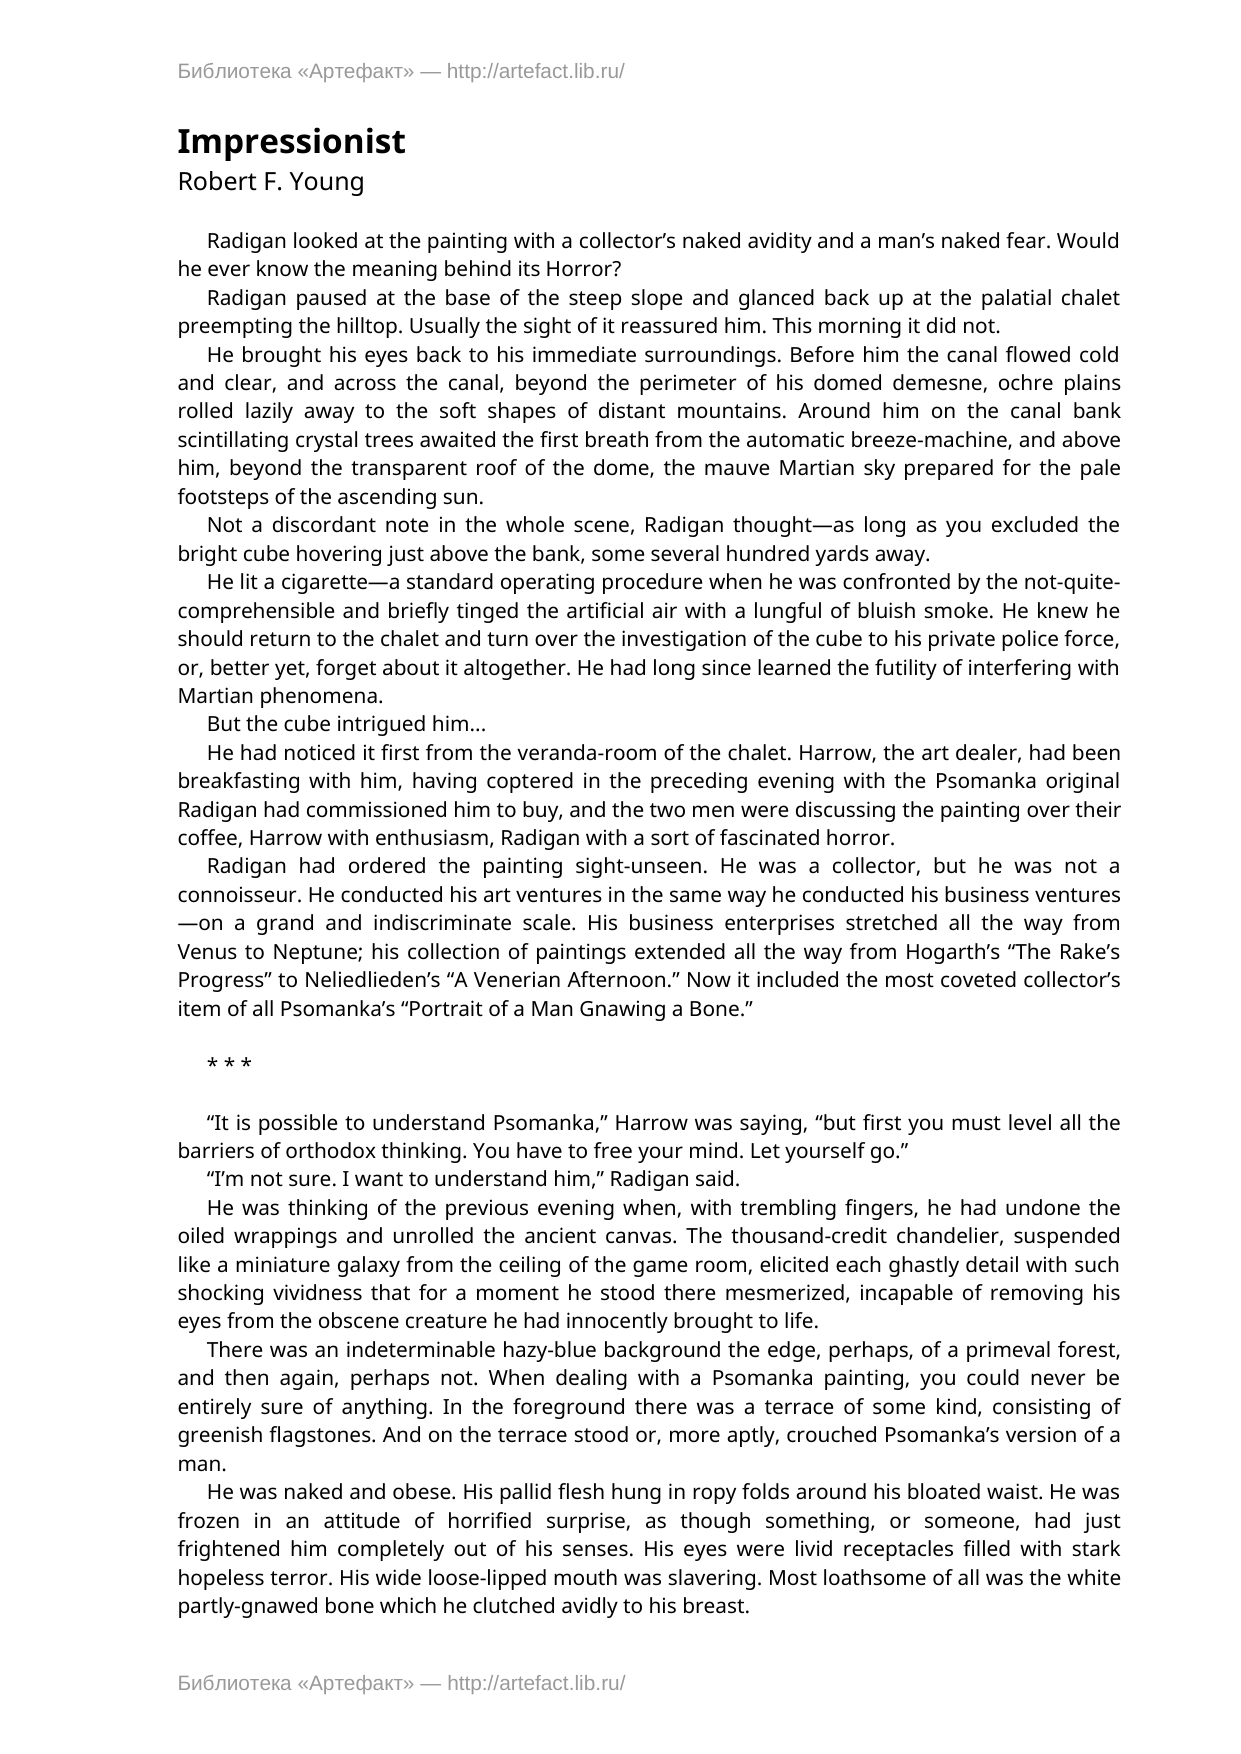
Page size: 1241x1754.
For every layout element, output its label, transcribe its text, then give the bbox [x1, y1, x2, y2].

text “I’m not sure. I want to understand him,” Radigan said. [177, 1164, 1122, 1193]
text Radigan looked at the painting with a collector’s naked avidity and a man’s naked fear. Would he ever know the meaning behind its Horror? [177, 226, 1122, 283]
text Radigan paused at the base of the steep slope and glanced back up at the palatial chalet preempting the hilltop. Usually the sight of it reassured him. This morning it did not. [177, 283, 1122, 340]
text Robert F. Young [177, 163, 1122, 198]
text But the cube intrigued him... [177, 709, 1122, 738]
text “It is possible to understand Psomanka,” Harrow was saying, “but first you must level all the barriers of orthodox thinking. You have to free your mind. Let yourself go.” [177, 1108, 1122, 1164]
text Impressionist [177, 118, 1122, 163]
text * * * [177, 1051, 1122, 1079]
text Radigan had ordered the painting sight-unseen. He was a collector, but he was not a connoisseur. He conducted his art ventures in the same way he conducted his business ventures—on a grand and indiscriminate scale. His business enterprises stretched all the way from Venus to Neptune; his collection of paintings extended all the way from Hogarth’s “The Rake’s Progress” to Neliedlieden’s “A Venerian Afternoon.” Now it included the most coveted collector’s item of all Psomanka’s “Portrait of a Man Gnawing a Bone.” [177, 852, 1122, 1022]
text He was thinking of the previous evening when, with trembling fingers, he had undone the oiled wrappings and unrolled the ancient canvas. The thousand-credit chandelier, suspended like a miniature galaxy from the ceiling of the game room, elicited each ghastly detail with such shocking vividness that for a moment he stood there mesmerized, incapable of removing his eyes from the obscene creature he had innocently brought to life. [177, 1193, 1122, 1335]
text Not a discordant note in the whole scene, Radigan thought—as long as you excluded the bright cube hovering just above the bank, some several hundred yards away. [177, 510, 1122, 567]
text He had noticed it first from the veranda-room of the chalet. Harrow, the art dealer, had been breakfasting with him, having coptered in the preceding evening with the Psomanka original Radigan had commissioned him to buy, and the two men were discussing the painting over their coffee, Harrow with enthusiasm, Radigan with a sort of fascinated horror. [177, 738, 1122, 852]
text He was naked and obese. His pallid flesh hung in ropy folds around his bloated waist. He was frozen in an attitude of horrified surprise, as though something, or someone, had just frightened him completely out of his senses. His eyes were livid receptacles filled with stark hopeless terror. His wide loose-lipped mouth was slavering. Most loathsome of all was the white partly-gnawed bone which he clutched avidly to his breast. [177, 1477, 1122, 1619]
text He brought his eyes back to his immediate surroundings. Before him the canal flowed cold and clear, and across the canal, beyond the perimeter of his domed demesne, ochre plains rolled lazily away to the soft shapes of distant mountains. Around him on the canal bank scintillating crystal trees awaited the first breath from the automatic breeze-machine, and above him, beyond the transparent roof of the dome, the mauve Martian sky prepared for the pale footsteps of the ascending sun. [177, 340, 1122, 510]
text There was an indeterminable hazy-blue background the edge, perhaps, of a primeval forest, and then again, perhaps not. When dealing with a Psomanka painting, you could never be entirely sure of anything. In the foreground there was a terrace of some kind, consisting of greenish flagstones. And on the terrace stood or, more aptly, crouched Psomanka’s version of a man. [177, 1335, 1122, 1477]
text He lit a cigarette—a standard operating procedure when he was confronted by the not-quite-comprehensible and briefly tinged the artificial air with a lungful of bluish smoke. He knew he should return to the chalet and turn over the investigation of the cube to his private police force, or, better yet, forget about it altogether. He had long since learned the futility of interfering with Martian phenomena. [177, 567, 1122, 709]
